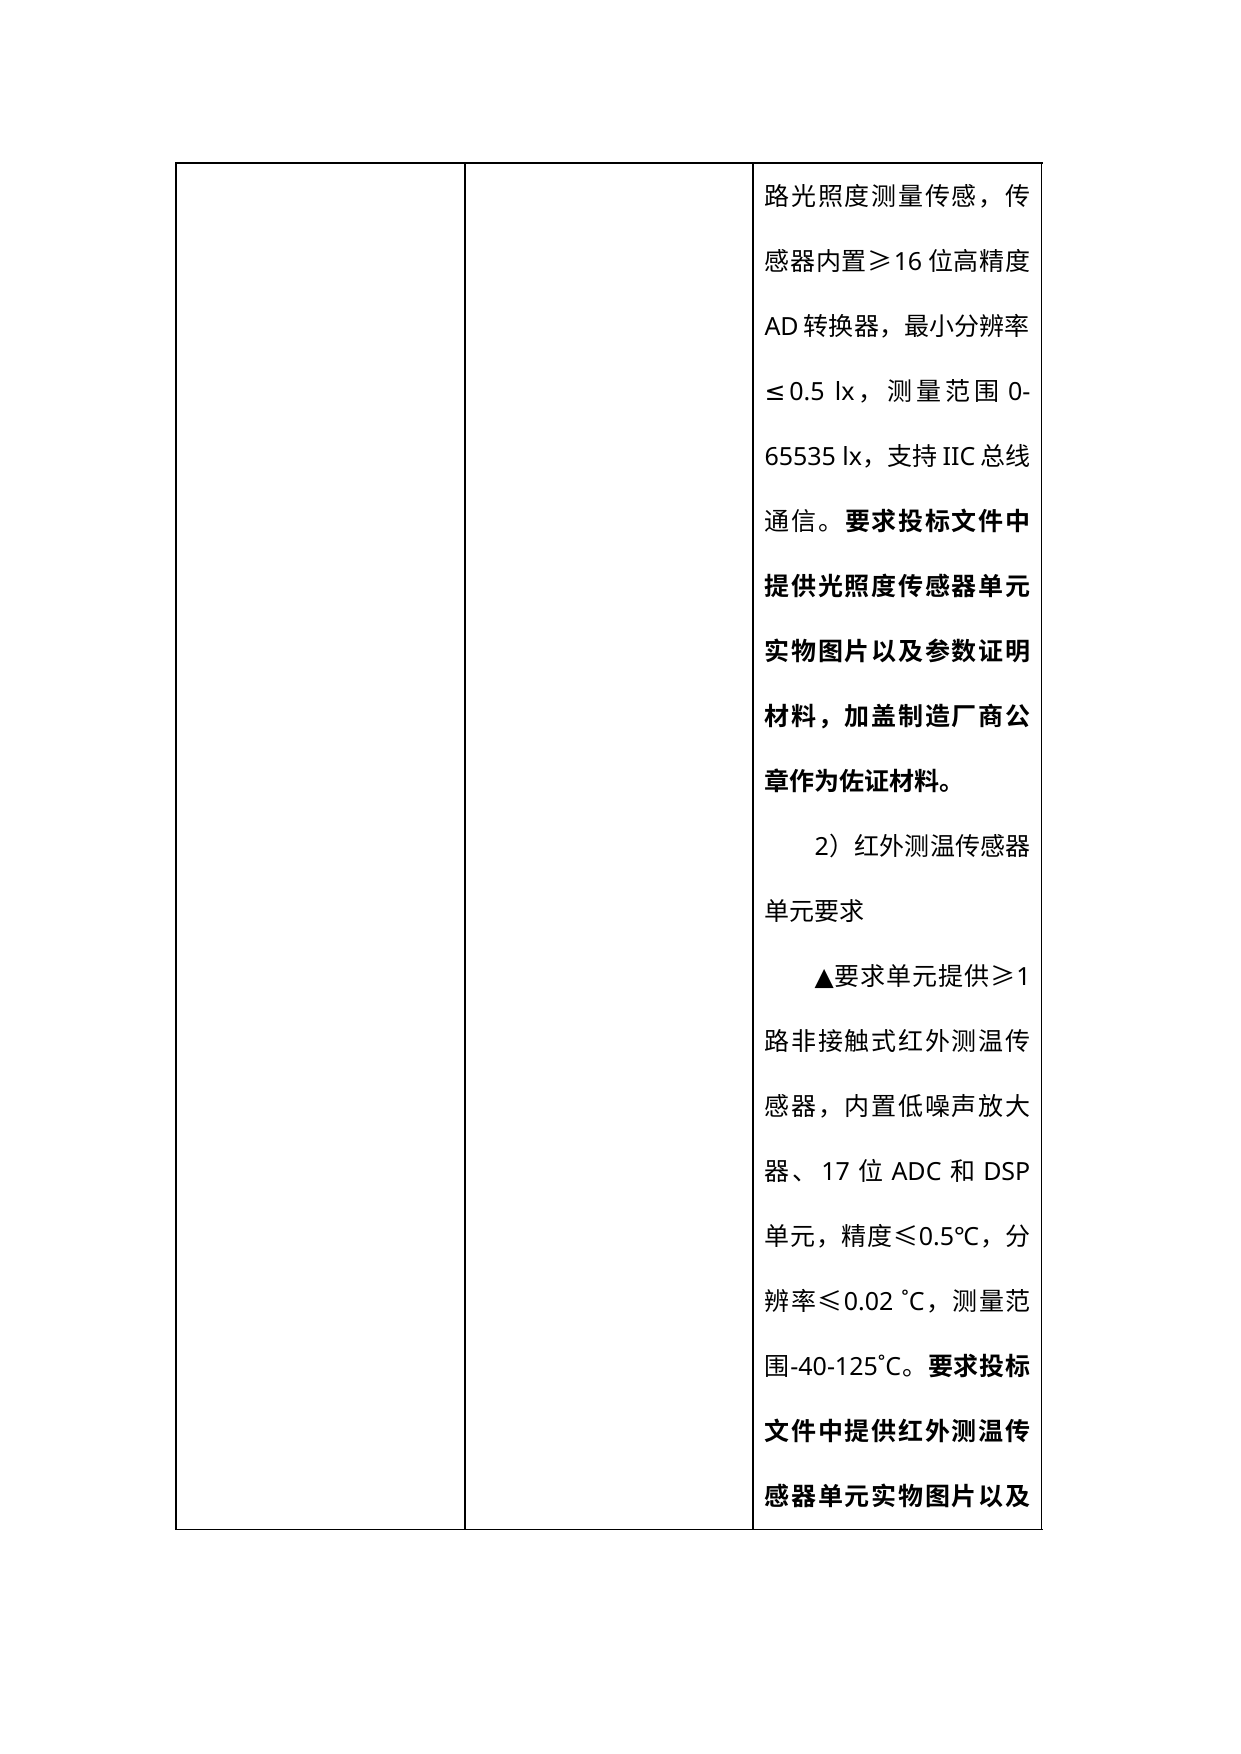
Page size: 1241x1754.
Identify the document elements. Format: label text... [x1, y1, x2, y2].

table_cell [466, 164, 752, 1528]
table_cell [754, 164, 1041, 1528]
table_cell 1 [177, 164, 464, 1528]
